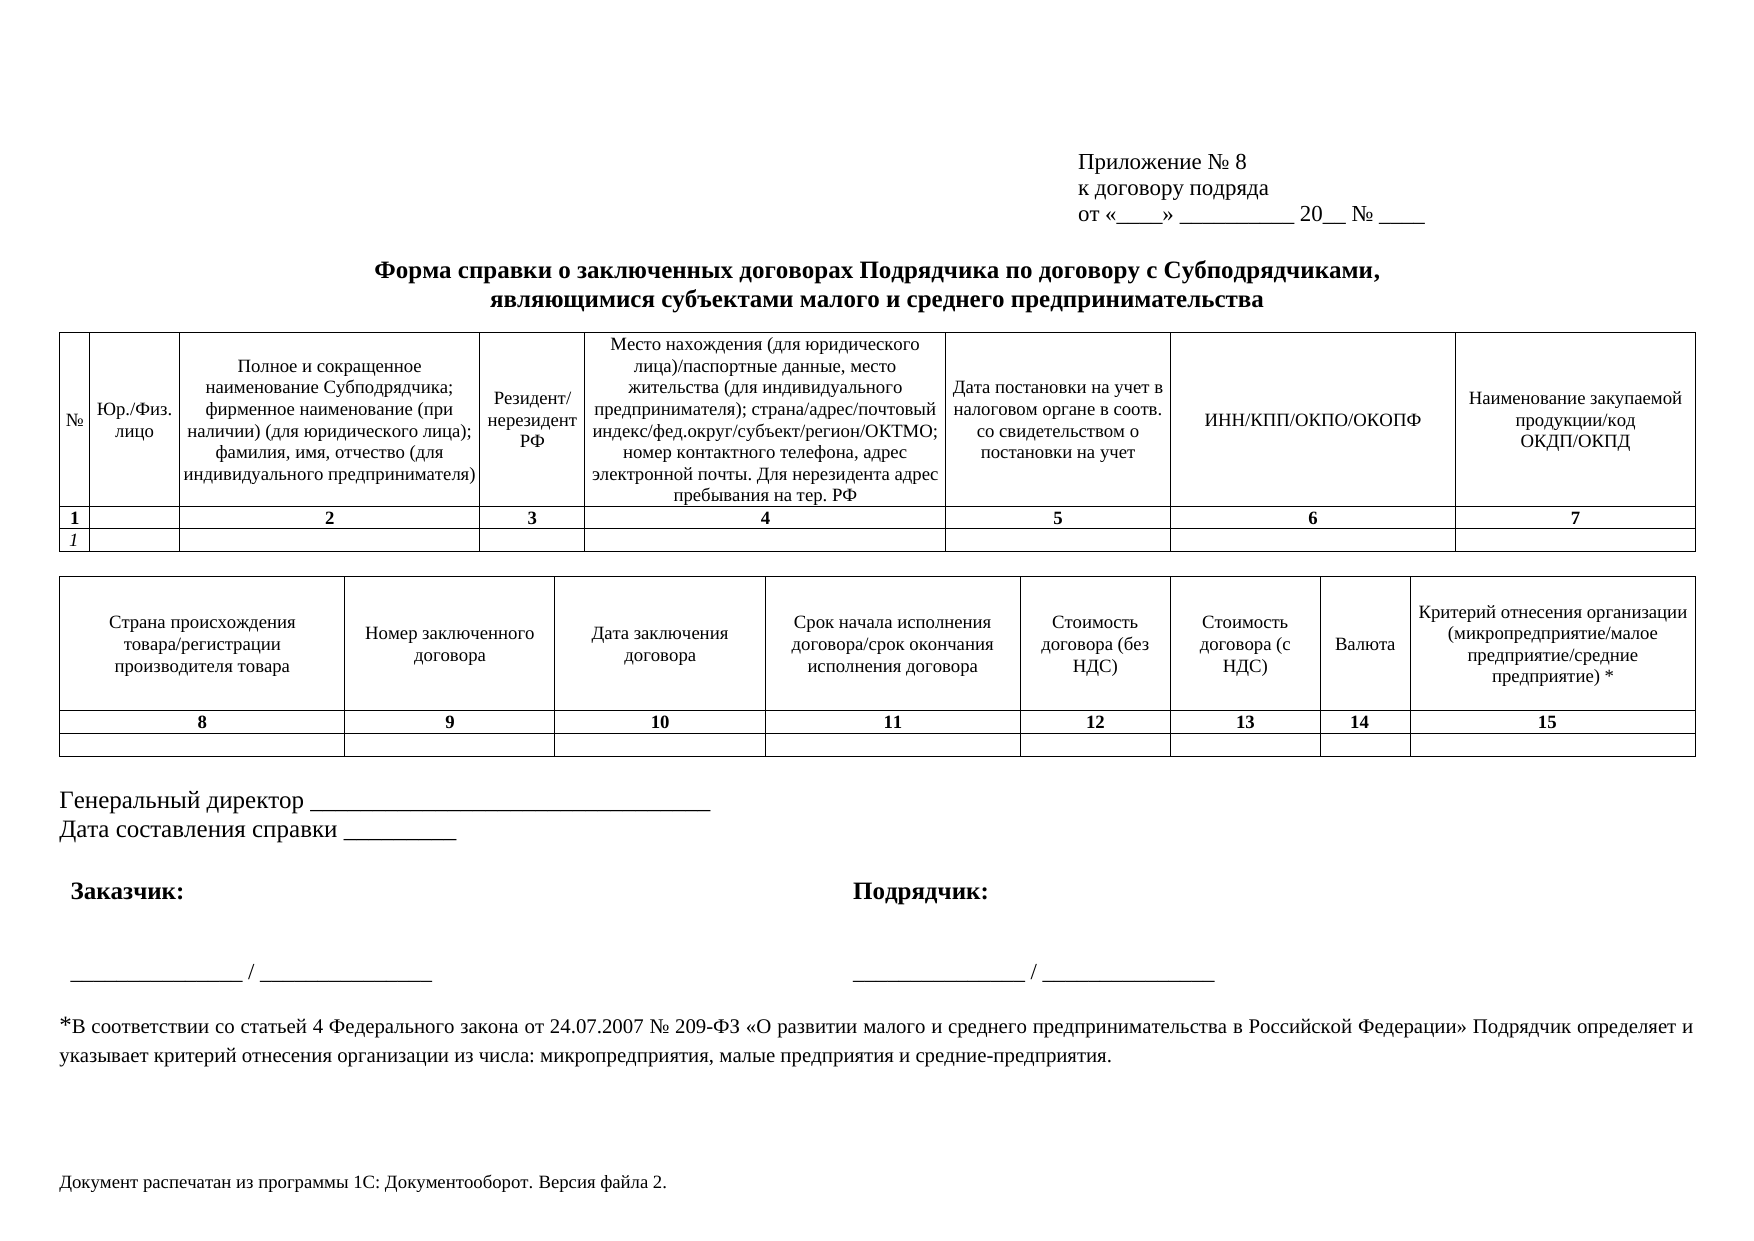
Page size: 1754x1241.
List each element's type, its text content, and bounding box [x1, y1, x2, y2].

table_header Место нахождения (для юридического лица)/паспортные данные, место жительства (для индивидуального предпринимателя); страна/адрес/почтовый индекс/фед.округ/субъект/регион/ОКТМО; номер контактного телефона, адрес электронной почты. Для нерезидента адрес пребывания на тер. РФ [585, 333, 945, 506]
table_cell [555, 734, 765, 756]
table_header Стоимость договора (с НДС) [1171, 577, 1320, 710]
text к договору подряда [1078, 174, 1695, 200]
table_cell 5 [946, 507, 1170, 528]
table_cell [90, 507, 179, 528]
table_cell [1021, 734, 1170, 756]
table_cell [90, 529, 179, 551]
table_cell 10 [555, 711, 765, 733]
table_cell [1171, 734, 1320, 756]
table_cell 8 [60, 711, 344, 733]
table_header ИНН/КПП/ОКПО/ОКОПФ [1171, 333, 1455, 506]
table_cell 15 [1411, 711, 1695, 733]
text от «____» __________ 20__ № ____ [1078, 200, 1695, 227]
table_cell 4 [585, 507, 945, 528]
table_header Валюта [1321, 577, 1410, 710]
table_header Юр./Физ. лицо [90, 333, 179, 506]
table_header Критерий отнесения организации (микропредприятие/малое предприятие/средние предприятие) * [1411, 577, 1695, 710]
table_cell 11 [766, 711, 1020, 733]
table_header Дата постановки на учет в налоговом органе в соотв. со свидетельством о постановки на учет [946, 333, 1170, 506]
table_cell 1 [60, 529, 89, 551]
text являющимися субъектами малого и среднего предпринимательства [59, 284, 1695, 313]
table_cell [1171, 529, 1455, 551]
table_header Полное и сокращенное наименование Субподрядчика; фирменное наименование (при наличии) (для юридического лица); фамилия, имя, отчество (для индивидуального предпринимателя) [180, 333, 479, 506]
table_cell 7 [1456, 507, 1695, 528]
text Приложение № 8 [1078, 148, 1695, 174]
table_header Страна происхождения товара/регистрации производителя товара [60, 577, 344, 710]
table_header Заказчик: [59, 876, 842, 905]
table_cell [766, 734, 1020, 756]
text Дата составления справки _________ [59, 814, 1695, 843]
text Генеральный директор ________________________________ [59, 785, 1695, 814]
table_header Наименование закупаемой продукции/код ОКДП/ОКПД [1456, 333, 1695, 506]
table_header Номер заключенного договора [345, 577, 554, 710]
table_cell [345, 734, 554, 756]
table_cell 14 [1321, 711, 1410, 733]
table_cell [585, 529, 945, 551]
table_cell [480, 529, 584, 551]
table_cell 9 [345, 711, 554, 733]
table_header Дата заключения договора [555, 577, 765, 710]
table_cell [180, 529, 479, 551]
table_header Срок начала исполнения договора/срок окончания исполнения договора [766, 577, 1020, 710]
table_cell [1456, 529, 1695, 551]
table_cell _______________ / _______________ [842, 905, 1754, 1011]
text *В соответствии со статьей 4 Федерального закона от 24.07.2007 № 209-ФЗ «О развитии малого и среднего предпринимательства в Российской Федерации» Подрядчик определяет и указывает критерий отнесения организации из числа: микропредприятия, малые предприятия и средние-предприятия. [59, 1011, 1695, 1068]
table_cell 6 [1171, 507, 1455, 528]
table_header № [60, 333, 89, 506]
table_cell [1321, 734, 1410, 756]
table_cell 12 [1021, 711, 1170, 733]
table_cell 1 [60, 507, 89, 528]
table_cell [946, 529, 1170, 551]
table_cell _______________ / _______________ [59, 905, 842, 1011]
text Форма справки о заключенных договорах Подрядчика по договору с Субподрядчиками, [59, 256, 1695, 284]
table_cell [1411, 734, 1695, 756]
table_cell [60, 734, 344, 756]
table_header Подрядчик: [842, 876, 1754, 905]
table_cell 2 [180, 507, 479, 528]
table_cell 13 [1171, 711, 1320, 733]
table_header Стоимость договора (без НДС) [1021, 577, 1170, 710]
table_header Резидент/нерезидент РФ [480, 333, 584, 506]
table_cell 3 [480, 507, 584, 528]
